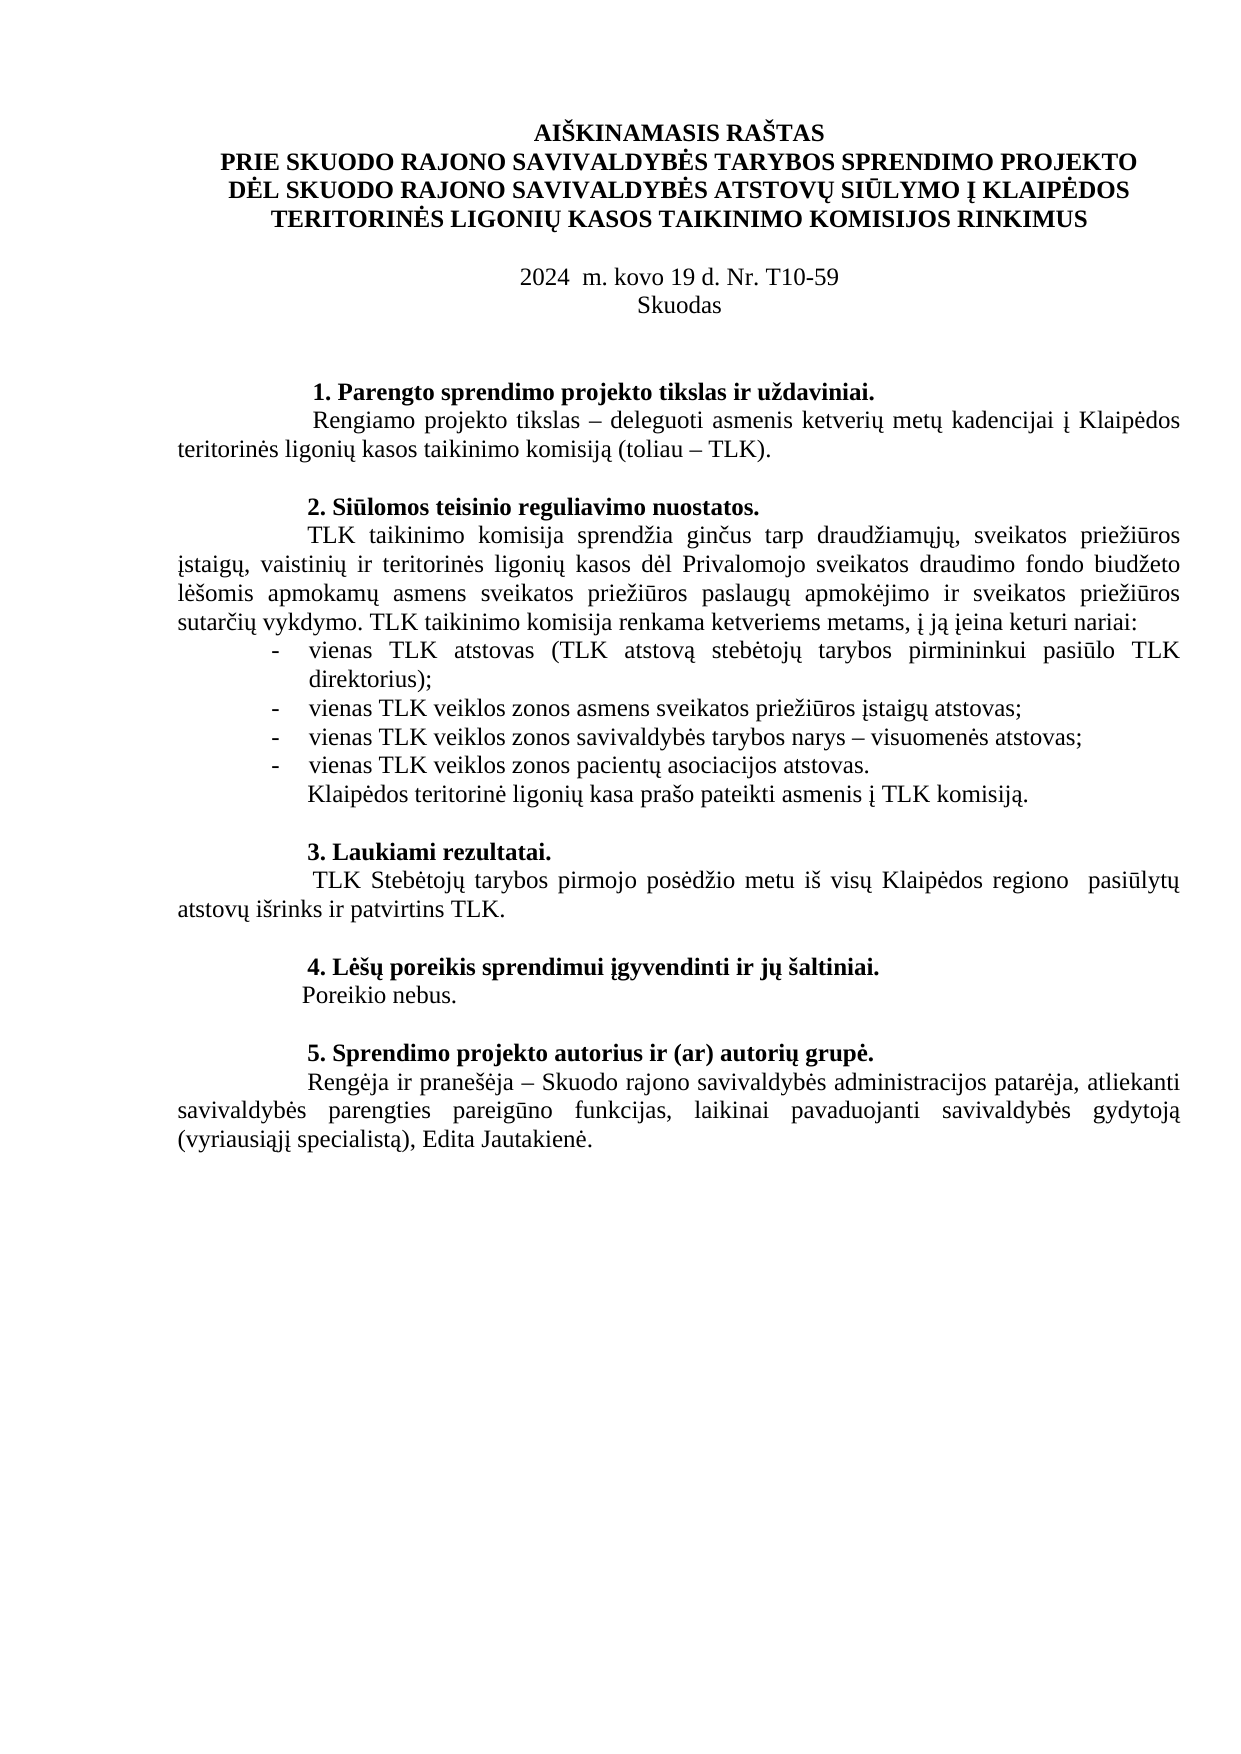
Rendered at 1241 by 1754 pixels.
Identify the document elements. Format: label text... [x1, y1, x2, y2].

text AIŠKINAMASIS RAŠTAS [177, 118, 1181, 147]
text 2. Siūlomos teisinio reguliavimo nuostatos. [177, 492, 1181, 521]
text TLK taikinimo komisija sprendžia ginčus tarp draudžiamųjų, sveikatos priežiūros įstaigų, vaistinių ir teritorinės ligonių kasos dėl Privalomojo sveikatos draudimo fondo biudžeto lėšomis apmokamų asmens sveikatos priežiūros paslaugų apmokėjimo ir sveikatos priežiūros sutarčių vykdymo. TLK taikinimo komisija renkama ketveriems metams, į ją įeina keturi nariai: [177, 521, 1181, 636]
text Skuodas [177, 291, 1181, 319]
text PRIE SKUODO RAJONO SAVIVALDYBĖS TARYBOS SPRENDIMO PROJEKTO [177, 147, 1181, 176]
text 1. Parengto sprendimo projekto tikslas ir uždaviniai. [177, 377, 1181, 406]
text Rengiamo projekto tikslas – deleguoti asmenis ketverių metų kadencijai į Klaipėdos teritorinės ligonių kasos taikinimo komisiją (toliau – TLK). [177, 406, 1181, 463]
text DĖL SKUODO RAJONO SAVIVALDYBĖS ATSTOVŲ SIŪLYMO Į KLAIPĖDOS TERITORINĖS LIGONIŲ KASOS TAIKINIMO KOMISIJOS RINKIMUS [177, 176, 1181, 233]
list vienas TLK veiklos zonos pacientų asociacijos atstovas. [271, 751, 1181, 779]
list vienas TLK veiklos zonos savivaldybės tarybos narys – visuomenės atstovas; [271, 722, 1181, 751]
text 2024 m. kovo 19 d. Nr. T10-59 [177, 262, 1181, 291]
text Rengėja ir pranešėja – Skuodo rajono savivaldybės administracijos patarėja, atliekanti savivaldybės parengties pareigūno funkcijas, laikinai pavaduojanti savivaldybės gydytoją (vyriausiąjį specialistą), Edita Jautakienė. [177, 1067, 1181, 1153]
text Poreikio nebus. [177, 981, 1181, 1009]
list vienas TLK veiklos zonos asmens sveikatos priežiūros įstaigų atstovas; [271, 693, 1181, 722]
text 4. Lėšų poreikis sprendimui įgyvendinti ir jų šaltiniai. [177, 952, 1181, 981]
text Klaipėdos teritorinė ligonių kasa prašo pateikti asmenis į TLK komisiją. [177, 779, 1181, 808]
text TLK Stebėtojų tarybos pirmojo posėdžio metu iš visų Klaipėdos regiono pasiūlytų atstovų išrinks ir patvirtins TLK. [177, 866, 1181, 923]
text 5. Sprendimo projekto autorius ir (ar) autorių grupė. [177, 1038, 1181, 1067]
list vienas TLK atstovas (TLK atstovą stebėtojų tarybos pirmininkui pasiūlo TLK direktorius); [271, 636, 1181, 693]
text 3. Laukiami rezultatai. [177, 837, 1181, 866]
